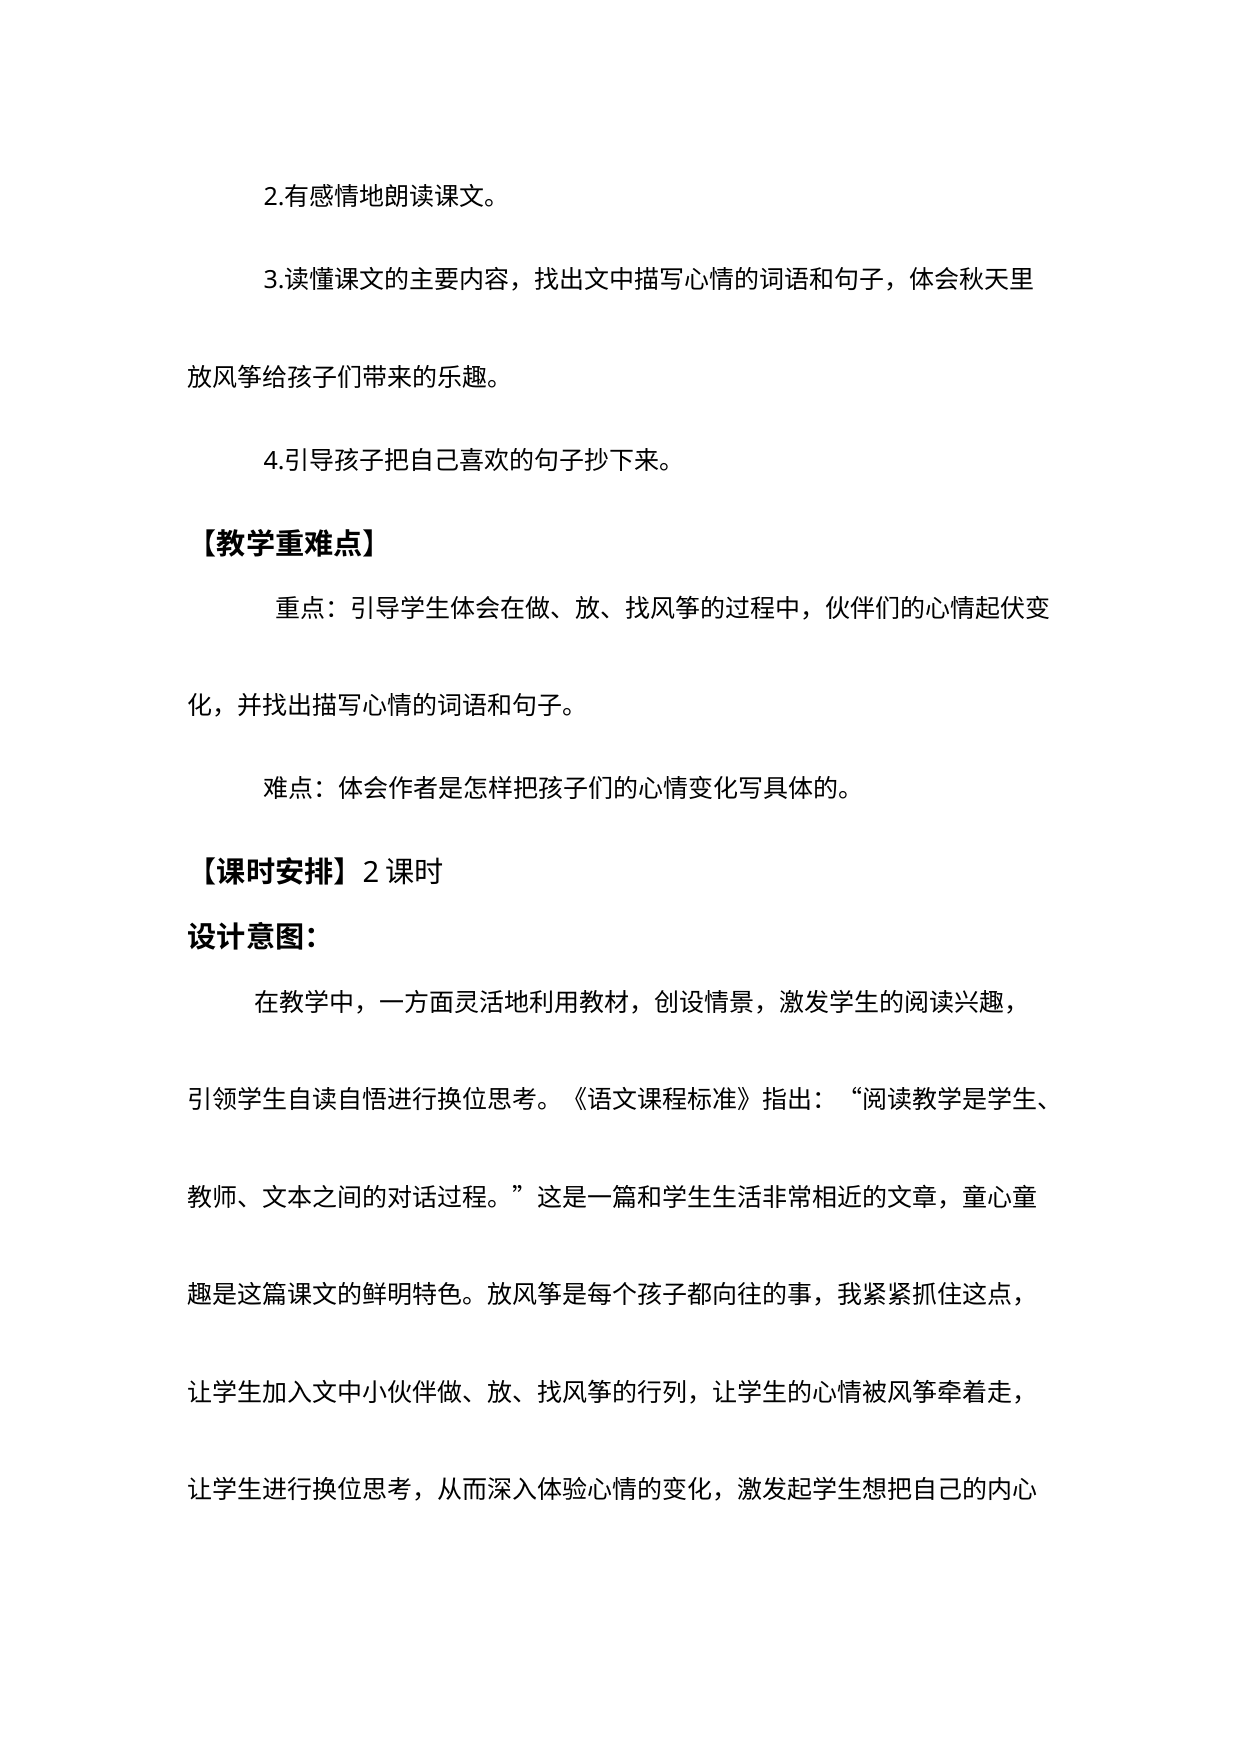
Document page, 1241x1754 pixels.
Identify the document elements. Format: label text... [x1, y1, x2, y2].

text 2.有感情地朗读课文。 [187, 162, 1053, 227]
text 【教学重难点】 [187, 509, 1053, 574]
text 4.引导孩子把自己喜欢的句子抄下来。 [187, 426, 1053, 491]
text 【课时安排】2课时 [187, 838, 1053, 903]
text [187, 968, 1053, 1520]
text 重点：引导学生体会在做、放、找风筝的过程中，伙伴们的心情起伏变化，并找出描写心情的词语和句子。 [187, 574, 1053, 736]
text 3.读懂课文的主要内容，找出文中描写心情的词语和句子，体会秋天里放风筝给孩子们带来的乐趣。 [187, 245, 1053, 408]
text 难点：体会作者是怎样把孩子们的心情变化写具体的。 [187, 754, 1053, 819]
text 设计意图： [187, 903, 1053, 968]
